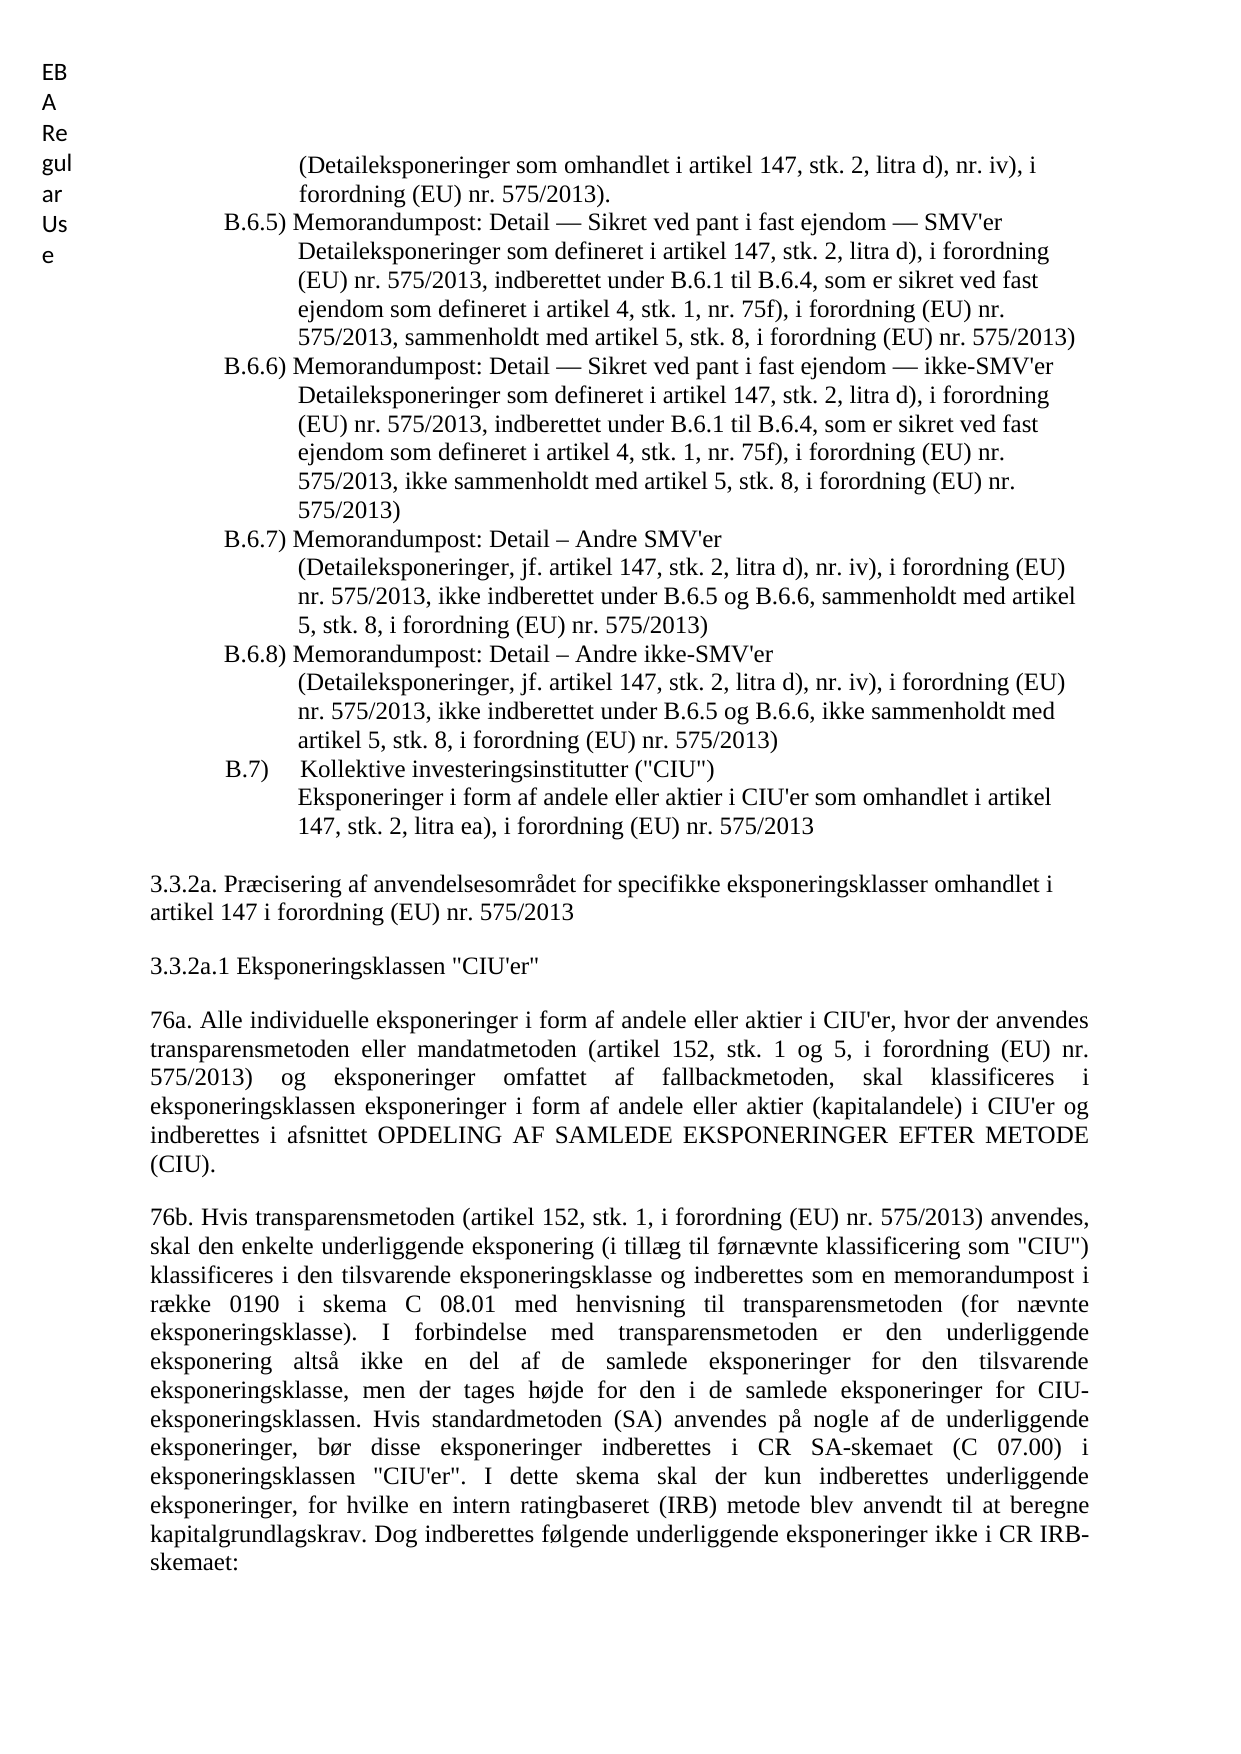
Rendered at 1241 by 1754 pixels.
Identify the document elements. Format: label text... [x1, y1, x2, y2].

list B.7) Kollektive investeringsinstitutter ("CIU") [150, 754, 1090, 782]
text B.6.6) Memorandumpost: Detail — Sikret ved pant i fast ejendom — ikke-SMV'er [224, 351, 1090, 380]
text B.6.8) Memorandumpost: Detail – Andre ikke-SMV'er [224, 639, 1090, 667]
text B.6.5) Memorandumpost: Detail — Sikret ved pant i fast ejendom — SMV'er [224, 207, 1090, 236]
text 76a. Alle individuelle eksponeringer i form af andele eller aktier i CIU'er, hvor der anvendes transparensmetoden eller mandatmetoden (artikel 152, stk. 1 og 5, i forordning (EU) nr. 575/2013) og eksponeringer omfattet af fallbackmetoden, skal klassificeres i eksponeringsklassen eksponeringer i form af andele eller aktier (kapitalandele) i CIU'er og indberettes i afsnittet OPDELING AF SAMLEDE EKSPONERINGER EFTER METODE (CIU). [150, 1005, 1090, 1177]
text Eksponeringer i form af andele eller aktier i CIU'er som omhandlet i artikel 147, stk. 2, litra ea), i forordning (EU) nr. 575/2013 [297, 782, 1090, 840]
text 3.3.2a. Præcisering af anvendelsesområdet for specifikke eksponeringsklasser omhandlet i artikel 147 i forordning (EU) nr. 575/2013 [150, 869, 1090, 926]
list Detaileksponeringer som defineret i artikel 147, stk. 2, litra d), i forordning (EU) nr. 575/2013, indberettet under B.6.1 til B.6.4, som er sikret ved fast ejendom som defineret i artikel 4, stk. 1, nr. 75f), i forordning (EU) nr. 575/2013, ikke sammenholdt med artikel 5, stk. 8, i forordning (EU) nr. 575/2013) [298, 380, 1090, 524]
text 76b. Hvis transparensmetoden (artikel 152, stk. 1, i forordning (EU) nr. 575/2013) anvendes, skal den enkelte underliggende eksponering (i tillæg til førnævnte klassificering som "CIU") klassificeres i den tilsvarende eksponeringsklasse og indberettes som en memorandumpost i række 0190 i skema C 08.01 med henvisning til transparensmetoden (for nævnte eksponeringsklasse). I forbindelse med transparensmetoden er den underliggende eksponering altså ikke en del af de samlede eksponeringer for den tilsvarende eksponeringsklasse, men der tages højde for den i de samlede eksponeringer for CIU-eksponeringsklassen. Hvis standardmetoden (SA) anvendes på nogle af de underliggende eksponeringer, bør disse eksponeringer indberettes i CR SA-skemaet (C 07.00) i eksponeringsklassen "CIU'er". I dette skema skal der kun indberettes underliggende eksponeringer, for hvilke en intern ratingbaseret (IRB) metode blev anvendt til at beregne kapitalgrundlagskrav. Dog indberettes følgende underliggende eksponeringer ikke i CR IRB-skemaet: [150, 1202, 1090, 1576]
text (Detaileksponeringer som omhandlet i artikel 147, stk. 2, litra d), nr. iv), i forordning (EU) nr. 575/2013). [299, 150, 1090, 207]
text 3.3.2a.1 Eksponeringsklassen "CIU'er" [150, 951, 1090, 980]
list (Detaileksponeringer, jf. artikel 147, stk. 2, litra d), nr. iv), i forordning (EU) nr. 575/2013, ikke indberettet under B.6.5 og B.6.6, sammenholdt med artikel 5, stk. 8, i forordning (EU) nr. 575/2013) [298, 552, 1090, 639]
list (Detaileksponeringer, jf. artikel 147, stk. 2, litra d), nr. iv), i forordning (EU) nr. 575/2013, ikke indberettet under B.6.5 og B.6.6, ikke sammenholdt med artikel 5, stk. 8, i forordning (EU) nr. 575/2013) [298, 667, 1090, 754]
text B.6.7) Memorandumpost: Detail – Andre SMV'er [224, 524, 1090, 552]
list Detaileksponeringer som defineret i artikel 147, stk. 2, litra d), i forordning (EU) nr. 575/2013, indberettet under B.6.1 til B.6.4, som er sikret ved fast ejendom som defineret i artikel 4, stk. 1, nr. 75f), i forordning (EU) nr. 575/2013, sammenholdt med artikel 5, stk. 8, i forordning (EU) nr. 575/2013) [298, 236, 1090, 351]
